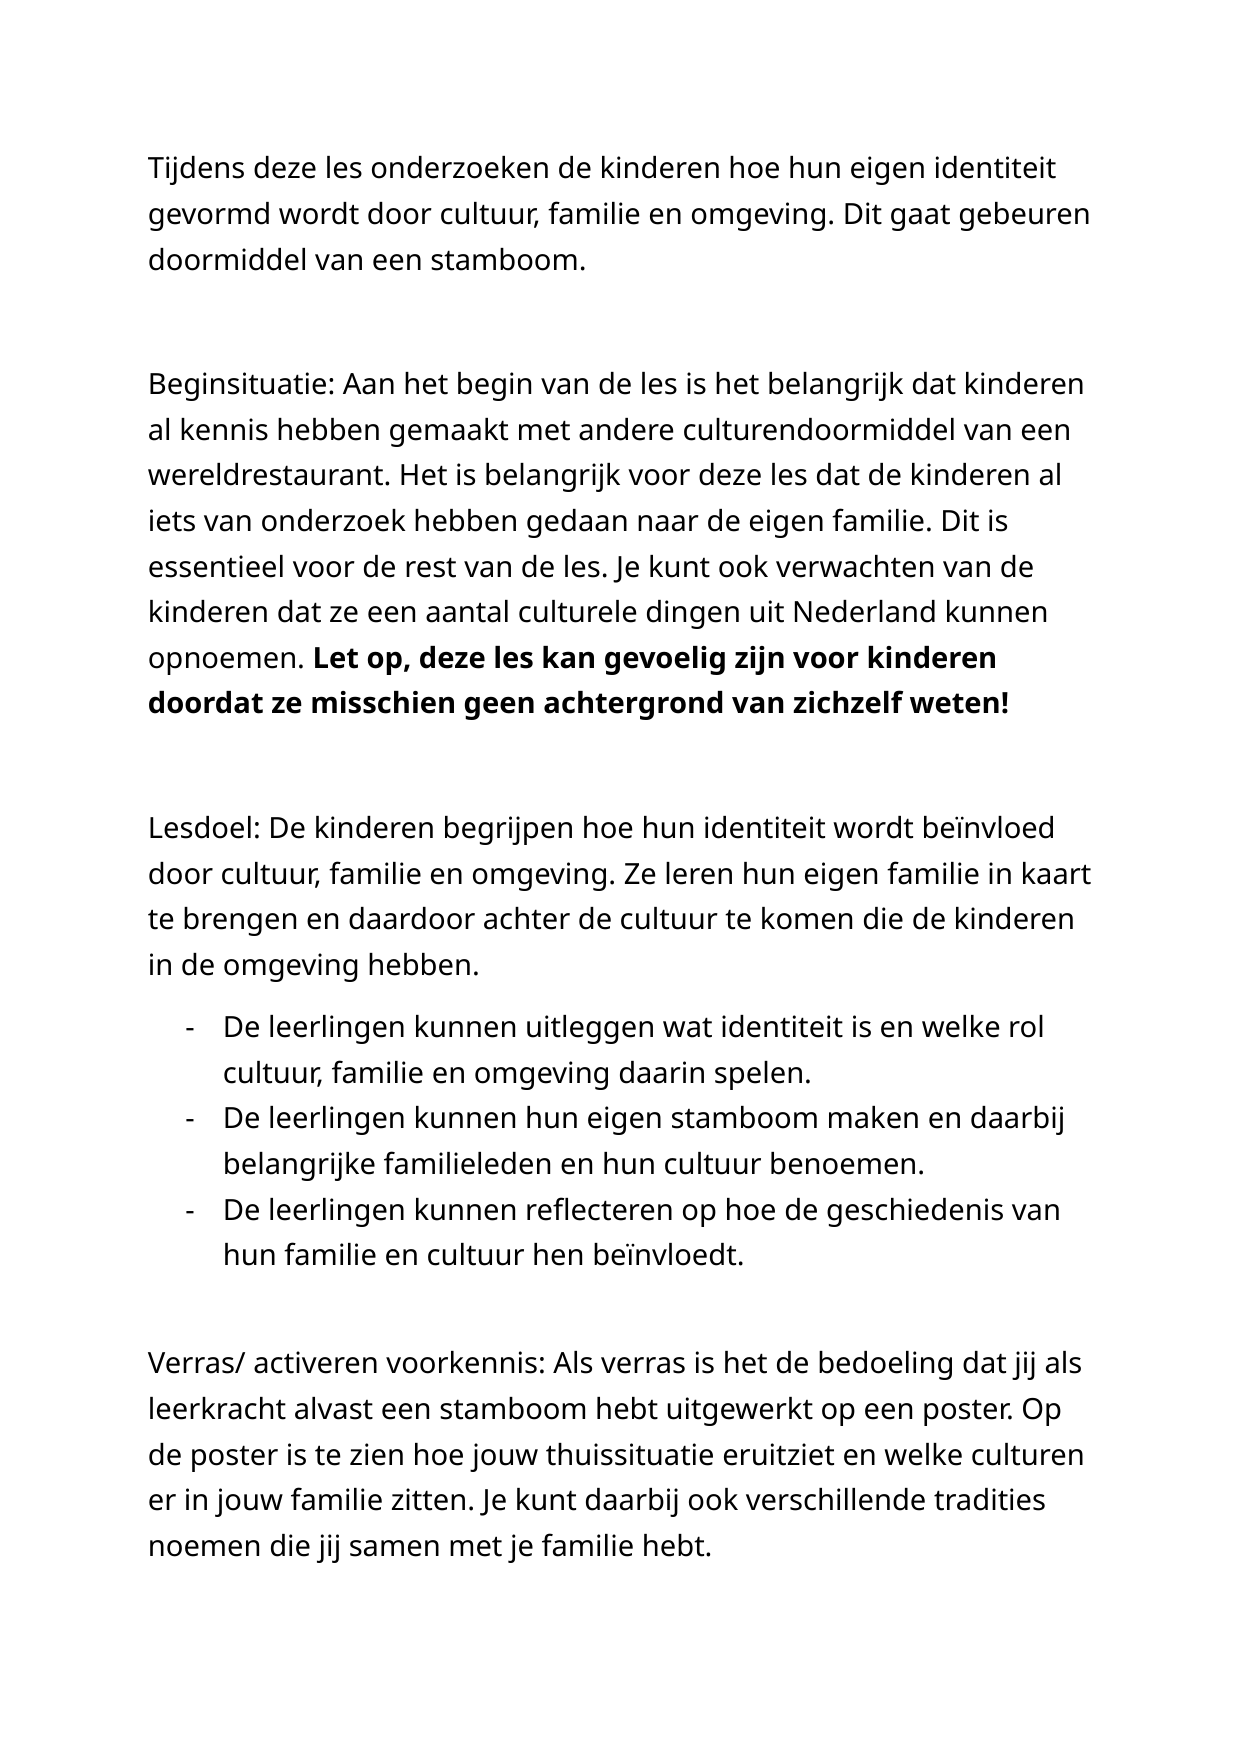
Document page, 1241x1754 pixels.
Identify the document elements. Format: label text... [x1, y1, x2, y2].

list De leerlingen kunnen reflecteren op hoe de geschiedenis van hun familie en cultuur hen beïnvloedt. [185, 1189, 1093, 1274]
list De leerlingen kunnen uitleggen wat identiteit is en welke rol cultuur, familie en omgeving daarin spelen. [185, 1007, 1093, 1092]
list De leerlingen kunnen hun eigen stamboom maken en daarbij belangrijke familieleden en hun cultuur benoemen. [185, 1098, 1093, 1183]
text Lesdoel: De kinderen begrijpen hoe hun identiteit wordt beïnvloed door cultuur, familie en omgeving. Ze leren hun eigen familie in kaart te brengen en daardoor achter de cultuur te komen die de kinderen in de omgeving hebben. [148, 807, 1093, 984]
text Verras/ activeren voorkennis: Als verras is het de bedoeling dat jij als leerkracht alvast een stamboom hebt uitgewerkt op een poster. Op de poster is te zien hoe jouw thuissituatie eruitziet en welke culturen er in jouw familie zitten. Je kunt daarbij ook verschillende tradities noemen die jij samen met je familie hebt. [148, 1343, 1093, 1565]
text Beginsituatie: Aan het begin van de les is het belangrijk dat kinderen al kennis hebben gemaakt met andere culturendoormiddel van een wereldrestaurant. Het is belangrijk voor deze les dat de kinderen al iets van onderzoek hebben gedaan naar de eigen familie. Dit is essentieel voor de rest van de les. Je kunt ook verwachten van de kinderen dat ze een aantal culturele dingen uit Nederland kunnen opnoemen. Let op, deze les kan gevoelig zijn voor kinderen doordat ze misschien geen achtergrond van zichzelf weten! [148, 363, 1093, 722]
text Tijdens deze les onderzoeken de kinderen hoe hun eigen identiteit gevormd wordt door cultuur, familie en omgeving. Dit gaat gebeuren doormiddel van een stamboom. [148, 148, 1093, 278]
